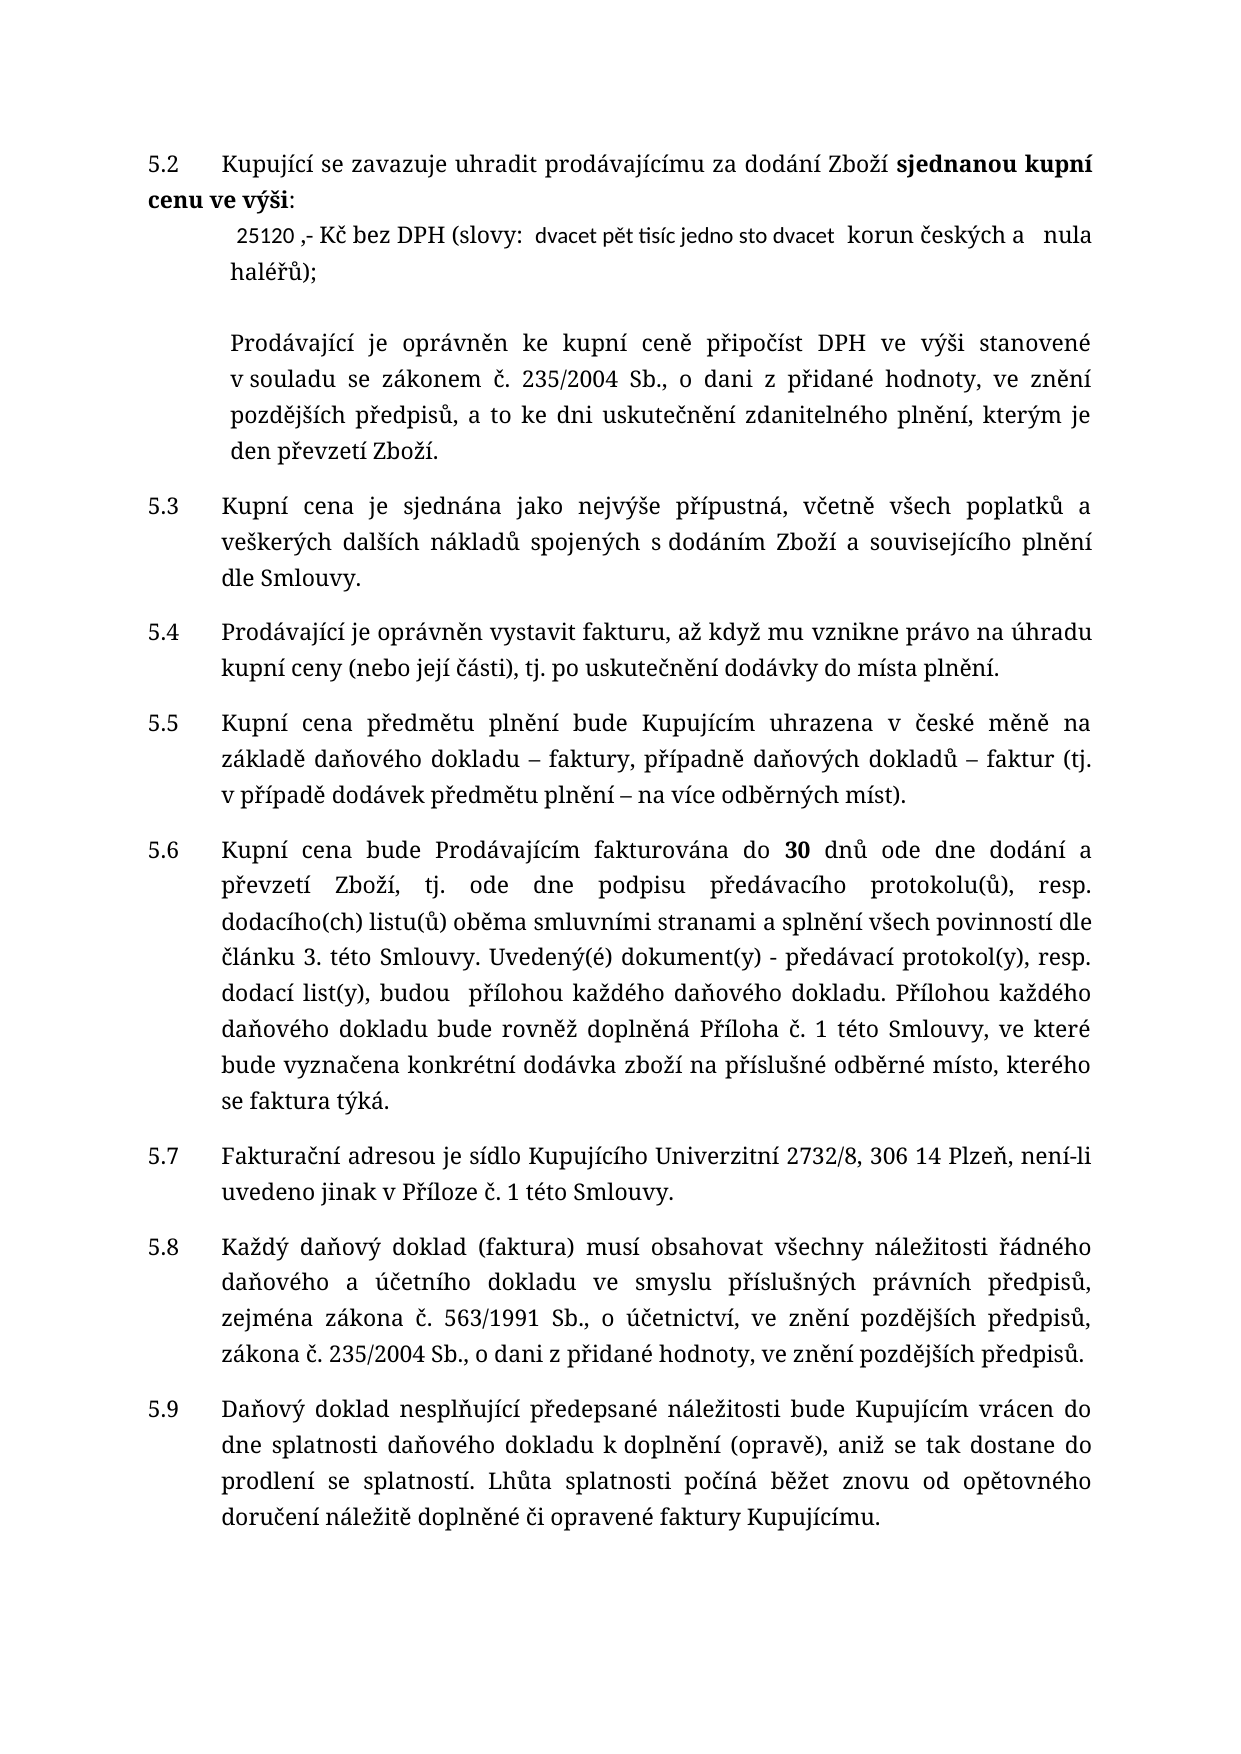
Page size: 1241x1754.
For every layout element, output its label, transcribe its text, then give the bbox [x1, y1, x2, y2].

text 5.2 Kupující se zavazuje uhradit prodávajícímu za dodání Zboží sjednanou kupní cenu ve výši: [148, 148, 1093, 215]
text 5.5 Kupní cena předmětu plnění bude Kupujícím uhrazena v české měně na základě daňového dokladu – faktury, případně daňových dokladů – faktur (tj. v případě dodávek předmětu plnění – na více odběrných míst). [148, 707, 1093, 810]
list 25120 ,- Kč bez DPH (slovy: dvacet pět tisíc jedno sto dvacet korun českých a nula haléřů); [230, 219, 1093, 287]
text 5.6 Kupní cena bude Prodávajícím fakturována do 30 dnů ode dne dodání a převzetí Zboží, tj. ode dne podpisu předávacího protokolu(ů), resp. dodacího(ch) listu(ů) oběma smluvními stranami a splnění všech povinností dle článku 3. této Smlouvy. Uvedený(é) dokument(y) - předávací protokol(y), resp. dodací list(y), budou přílohou každého daňového dokladu. Přílohou každého daňového dokladu bude rovněž doplněná Příloha č. 1 této Smlouvy, ve které bude vyznačena konkrétní dodávka zboží na příslušné odběrné místo, kterého se faktura týká. [148, 833, 1093, 1116]
list Prodávající je oprávněn ke kupní ceně připočíst DPH ve výši stanovené v souladu se zákonem č. 235/2004 Sb., o dani z přidané hodnoty, ve znění pozdějších předpisů, a to ke dni uskutečnění zdanitelného plnění, kterým je den převzetí Zboží. [230, 327, 1093, 466]
text 5.7 Fakturační adresou je sídlo Kupujícího Univerzitní 2732/8, 306 14 Plzeň, není-li uvedeno jinak v Příloze č. 1 této Smlouvy. [148, 1140, 1093, 1207]
text 5.8 Každý daňový doklad (faktura) musí obsahovat všechny náležitosti řádného daňového a účetního dokladu ve smyslu příslušných právních předpisů, zejména zákona č. 563/1991 Sb., o účetnictví, ve znění pozdějších předpisů, zákona č. 235/2004 Sb., o dani z přidané hodnoty, ve znění pozdějších předpisů. [148, 1230, 1093, 1369]
text 5.4 Prodávající je oprávněn vystavit fakturu, až když mu vznikne právo na úhradu kupní ceny (nebo její části), tj. po uskutečnění dodávky do místa plnění. [148, 616, 1093, 683]
text 5.3 Kupní cena je sjednána jako nejvýše přípustná, včetně všech poplatků a veškerých dalších nákladů spojených s dodáním Zboží a souvisejícího plnění dle Smlouvy. [148, 490, 1093, 593]
text 5.9 Daňový doklad nesplňující předepsané náležitosti bude Kupujícím vrácen do dne splatnosti daňového dokladu k doplnění (opravě), aniž se tak dostane do prodlení se splatností. Lhůta splatnosti počíná běžet znovu od opětovného doručení náležitě doplněné či opravené faktury Kupujícímu. [148, 1393, 1093, 1532]
